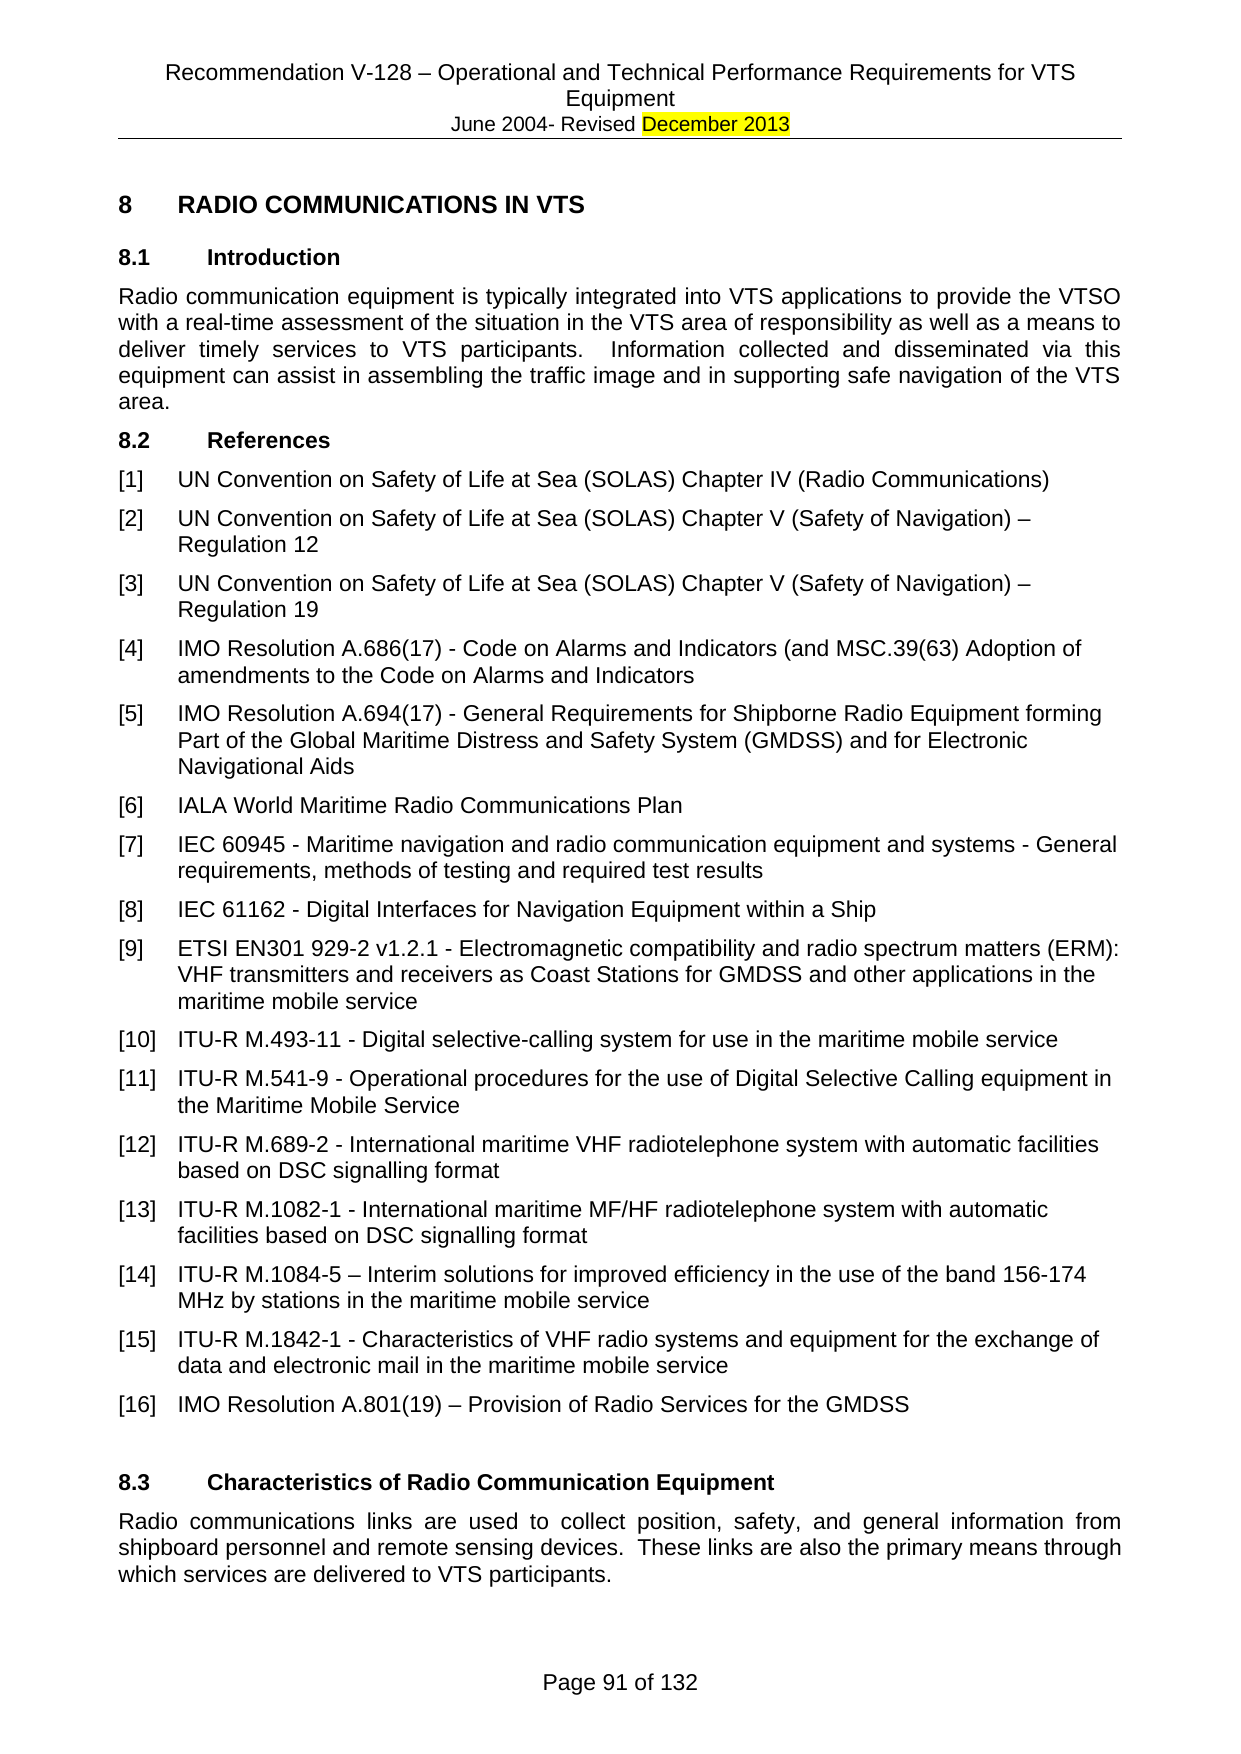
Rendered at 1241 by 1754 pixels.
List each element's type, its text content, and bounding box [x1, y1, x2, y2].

subtitle Radio Communications in VTS [118, 190, 1122, 219]
list IALA World Maritime Radio Communications Plan [118, 792, 1122, 818]
subtitle Introduction [118, 244, 1122, 270]
list ITU-R M.689-2 - International maritime VHF radiotelephone system with automatic facilities based on DSC signalling format [118, 1131, 1122, 1183]
text Radio communication equipment is typically integrated into VTS applications to provide the VTSO with a real-time assessment of the situation in the VTS area of responsibility as well as a means to deliver timely services to VTS participants. Information collected and disseminated via this equipment can assist in assembling the traffic image and in supporting safe navigation of the VTS area. [118, 283, 1122, 414]
list IMO Resolution A.686(17) - Code on Alarms and Indicators (and MSC.39(63) Adoption of amendments to the Code on Alarms and Indicators [118, 635, 1122, 688]
list ITU-R M.1842-1 - Characteristics of VHF radio systems and equipment for the exchange of data and electronic mail in the maritime mobile service [118, 1326, 1122, 1379]
list ITU-R M.493-11 - Digital selective-calling system for use in the maritime mobile service [118, 1026, 1122, 1053]
subtitle References [118, 427, 1122, 453]
list ITU-R M.1084-5 – Interim solutions for improved efficiency in the use of the band 156-174 MHz by stations in the maritime mobile service [118, 1261, 1122, 1314]
list UN Convention on Safety of Life at Sea (SOLAS) Chapter V (Safety of Navigation) – Regulation 19 [118, 570, 1122, 623]
subtitle Characteristics of Radio Communication Equipment [118, 1469, 1122, 1495]
list ITU-R M.1082-1 - International maritime MF/HF radiotelephone system with automatic facilities based on DSC signalling format [118, 1196, 1122, 1248]
text Radio communications links are used to collect position, safety, and general information from shipboard personnel and remote sensing devices. These links are also the primary means through which services are delivered to VTS participants. [118, 1508, 1122, 1587]
list ITU-R M.541-9 - Operational procedures for the use of Digital Selective Calling equipment in the Maritime Mobile Service [118, 1065, 1122, 1118]
list IMO Resolution A.801(19) – Provision of Radio Services for the GMDSS [118, 1391, 1122, 1418]
list UN Convention on Safety of Life at Sea (SOLAS) Chapter IV (Radio Communications) [118, 466, 1122, 492]
list IEC 60945 - Maritime navigation and radio communication equipment and systems - General requirements, methods of testing and required test results [118, 831, 1122, 883]
list IMO Resolution A.694(17) - General Requirements for Shipborne Radio Equipment forming Part of the Global Maritime Distress and Safety System (GMDSS) and for Electronic Navigational Aids [118, 700, 1122, 779]
list IEC 61162 - Digital Interfaces for Navigation Equipment within a Ship [118, 896, 1122, 922]
list UN Convention on Safety of Life at Sea (SOLAS) Chapter V (Safety of Navigation) – Regulation 12 [118, 505, 1122, 557]
list ETSI EN301 929-2 v1.2.1 - Electromagnetic compatibility and radio spectrum matters (ERM): VHF transmitters and receivers as Coast Stations for GMDSS and other applications in the maritime mobile service [118, 935, 1122, 1014]
